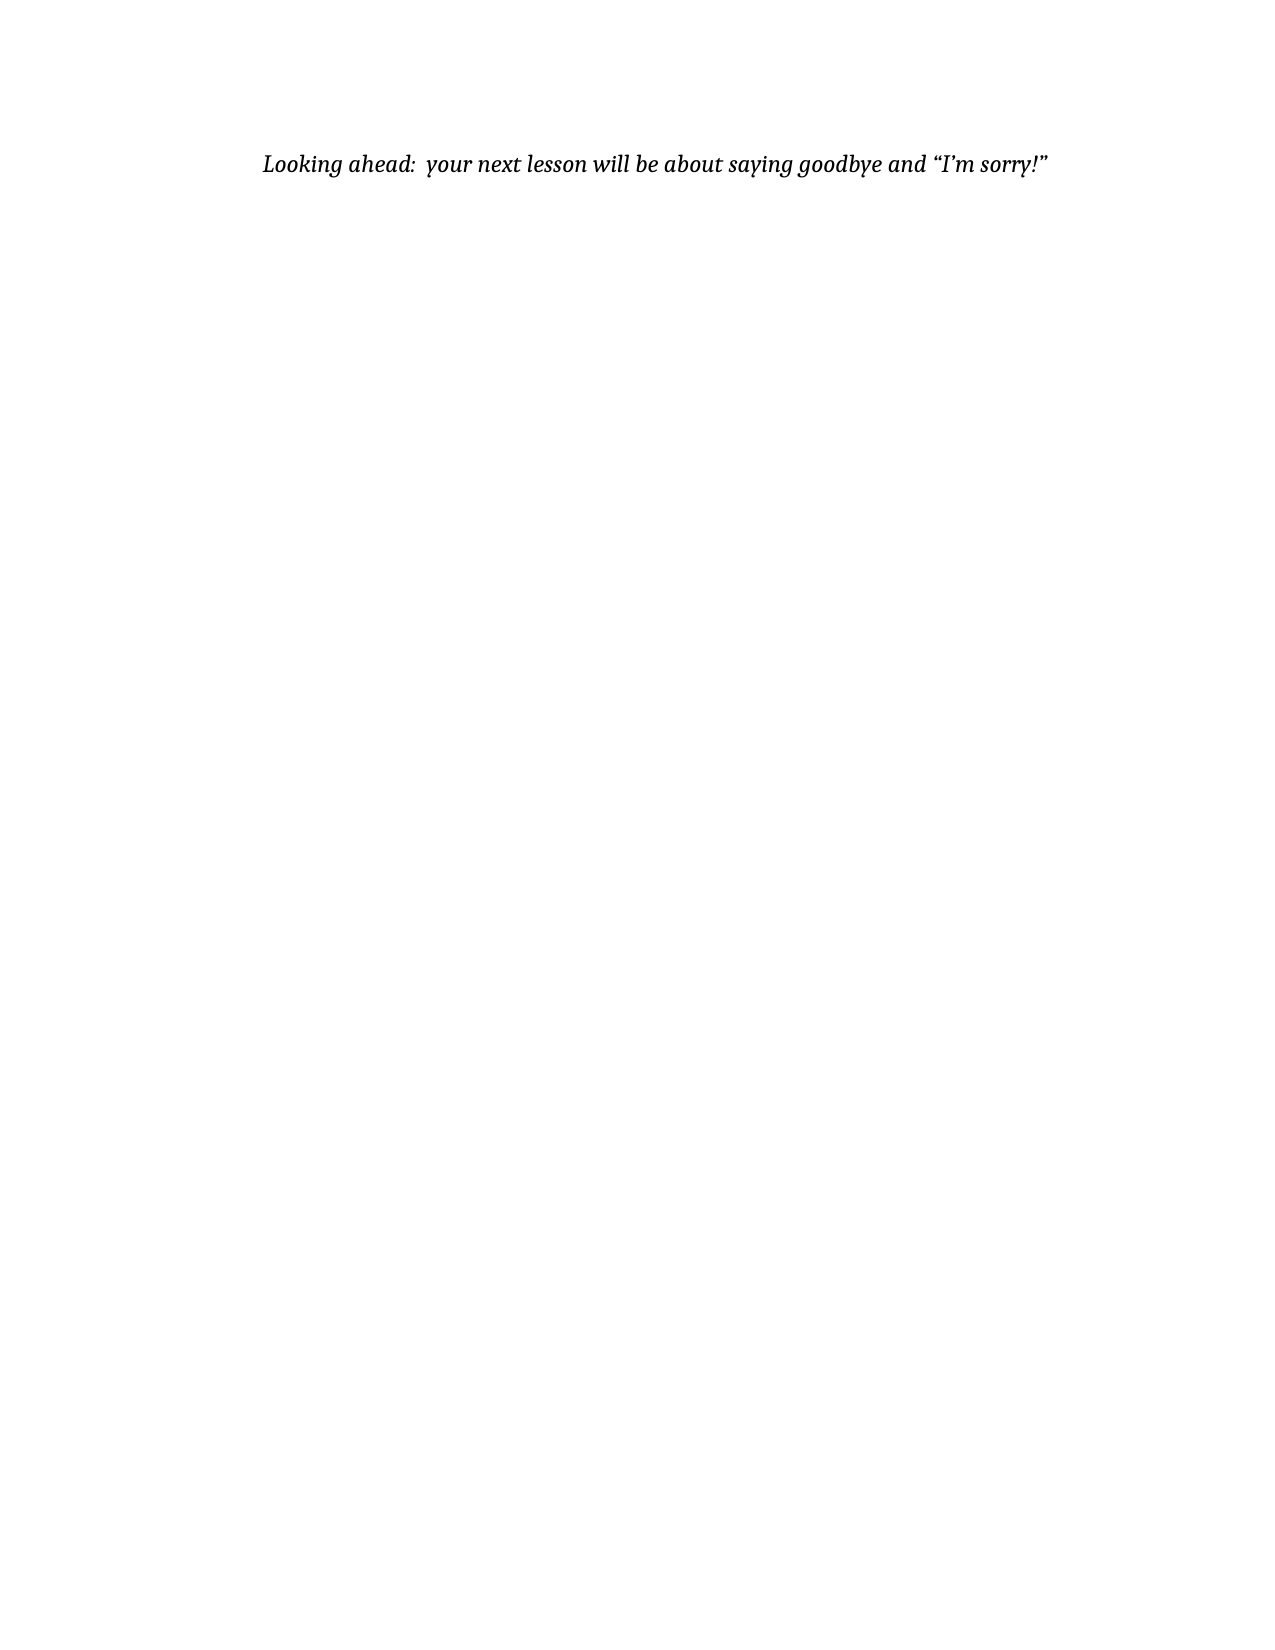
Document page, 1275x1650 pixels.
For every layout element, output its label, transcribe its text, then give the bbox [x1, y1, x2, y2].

list Looking ahead: your next lesson will be about saying goodbye and “I’m sorry!” [262, 150, 1087, 207]
